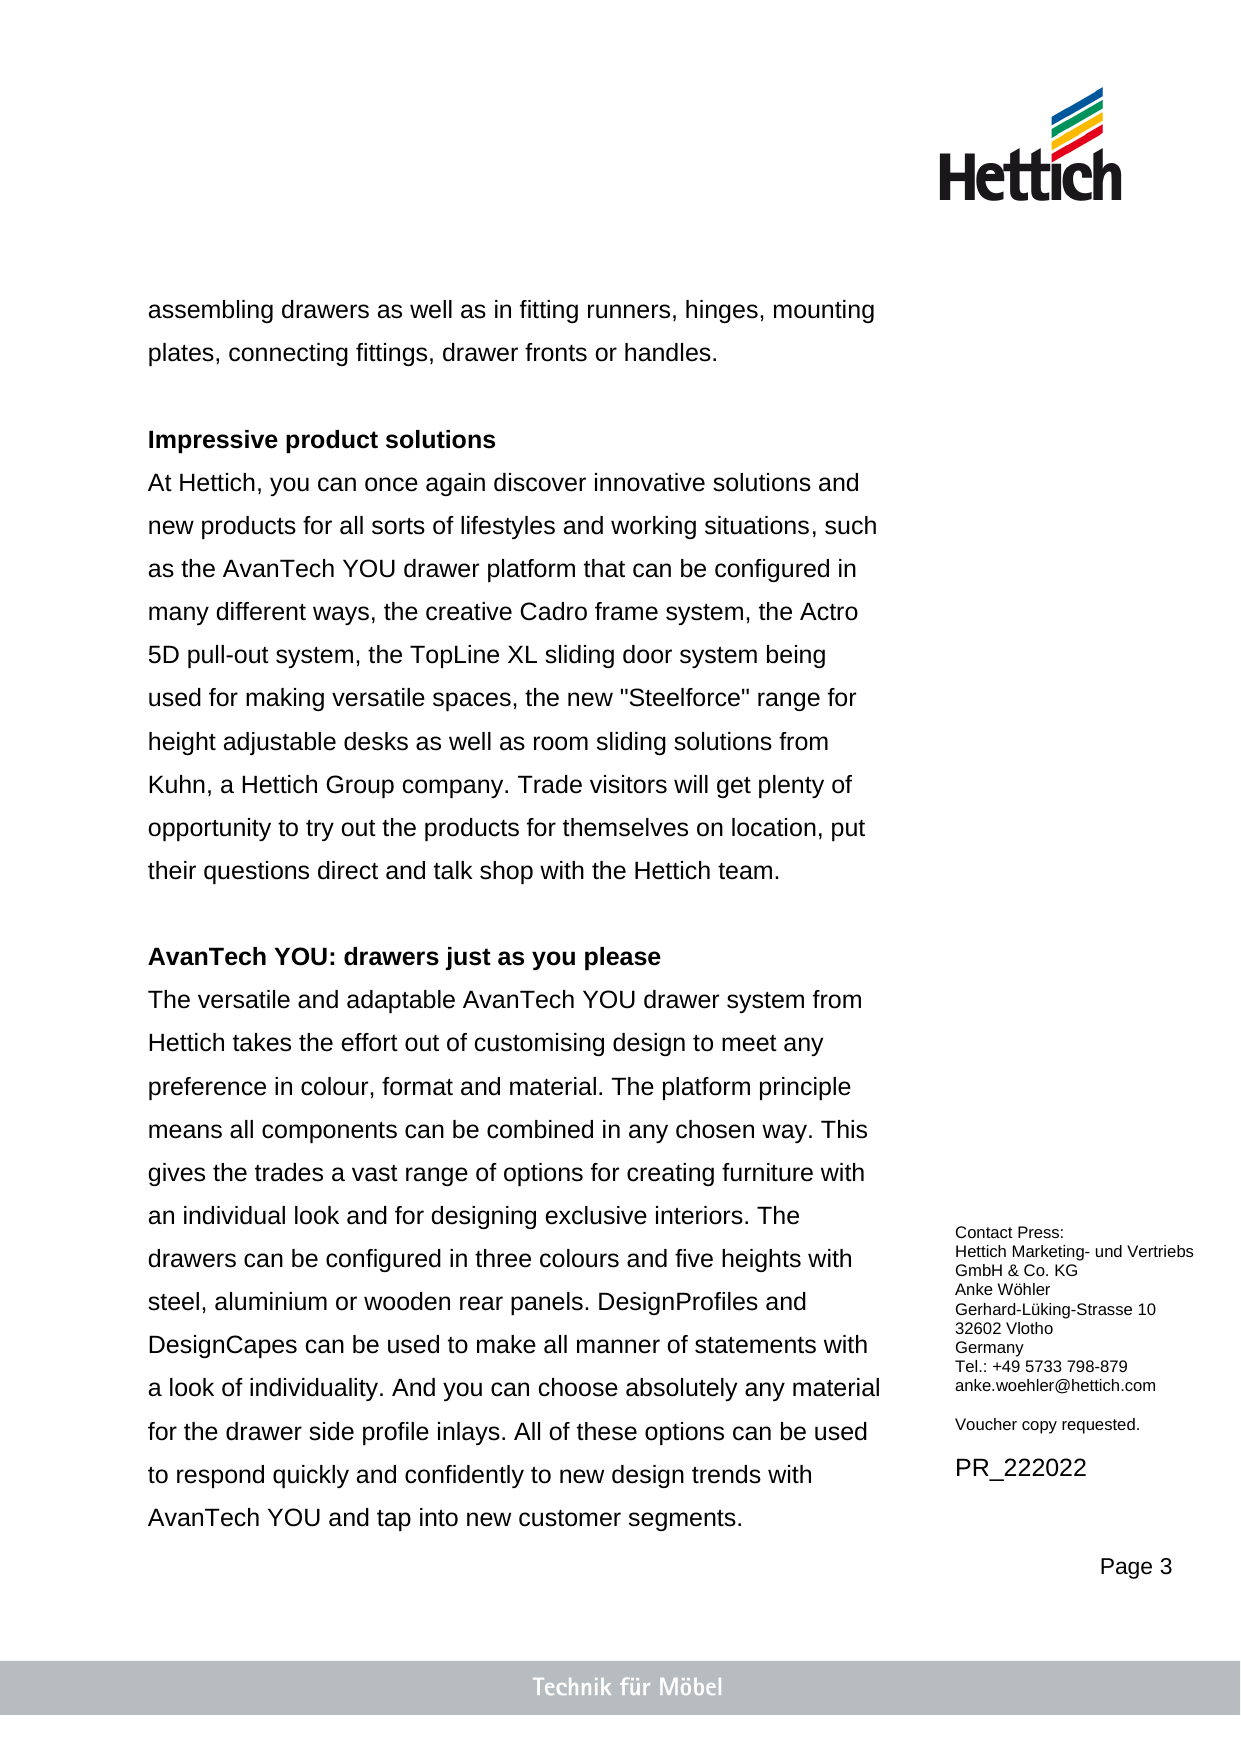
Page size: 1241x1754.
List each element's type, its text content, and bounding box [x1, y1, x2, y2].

text Impressive product solutions [148, 425, 887, 453]
text AvanTech YOU: drawers just as you please [148, 942, 887, 971]
picture [0, 1598, 1241, 1715]
text The versatile and adaptable AvanTech YOU drawer system from Hettich takes the effort out of customising design to meet any preference in colour, format and material. The platform principle means all components can be combined in any chosen way. This gives the trades a vast range of options for creating furniture with an individual look and for designing exclusive interiors. The drawers can be configured in three colours and five heights with steel, aluminium or wooden rear panels. DesignProfiles and DesignCapes can be used to make all manner of statements with a look of individuality. And you can choose absolutely any material for the drawer side profile inlays. All of these options can be used to respond quickly and confidently to new design trends with AvanTech YOU and tap into new customer segments. [148, 985, 887, 1532]
text At Hettich, you can once again discover innovative solutions and new products for all sorts of lifestyles and working situations, such as the AvanTech YOU drawer platform that can be configured in many different ways, the creative Cadro frame system, the Actro 5D pull-out system, the TopLine XL sliding door system being used for making versatile spaces, the new "Steelforce" range for height adjustable desks as well as room sliding solutions from Kuhn, a Hettich Group company. Trade visitors will get plenty of opportunity to try out the products for themselves on location, put their questions direct and talk shop with the Hettich team. [148, 468, 887, 928]
picture [0, 6, 1241, 263]
